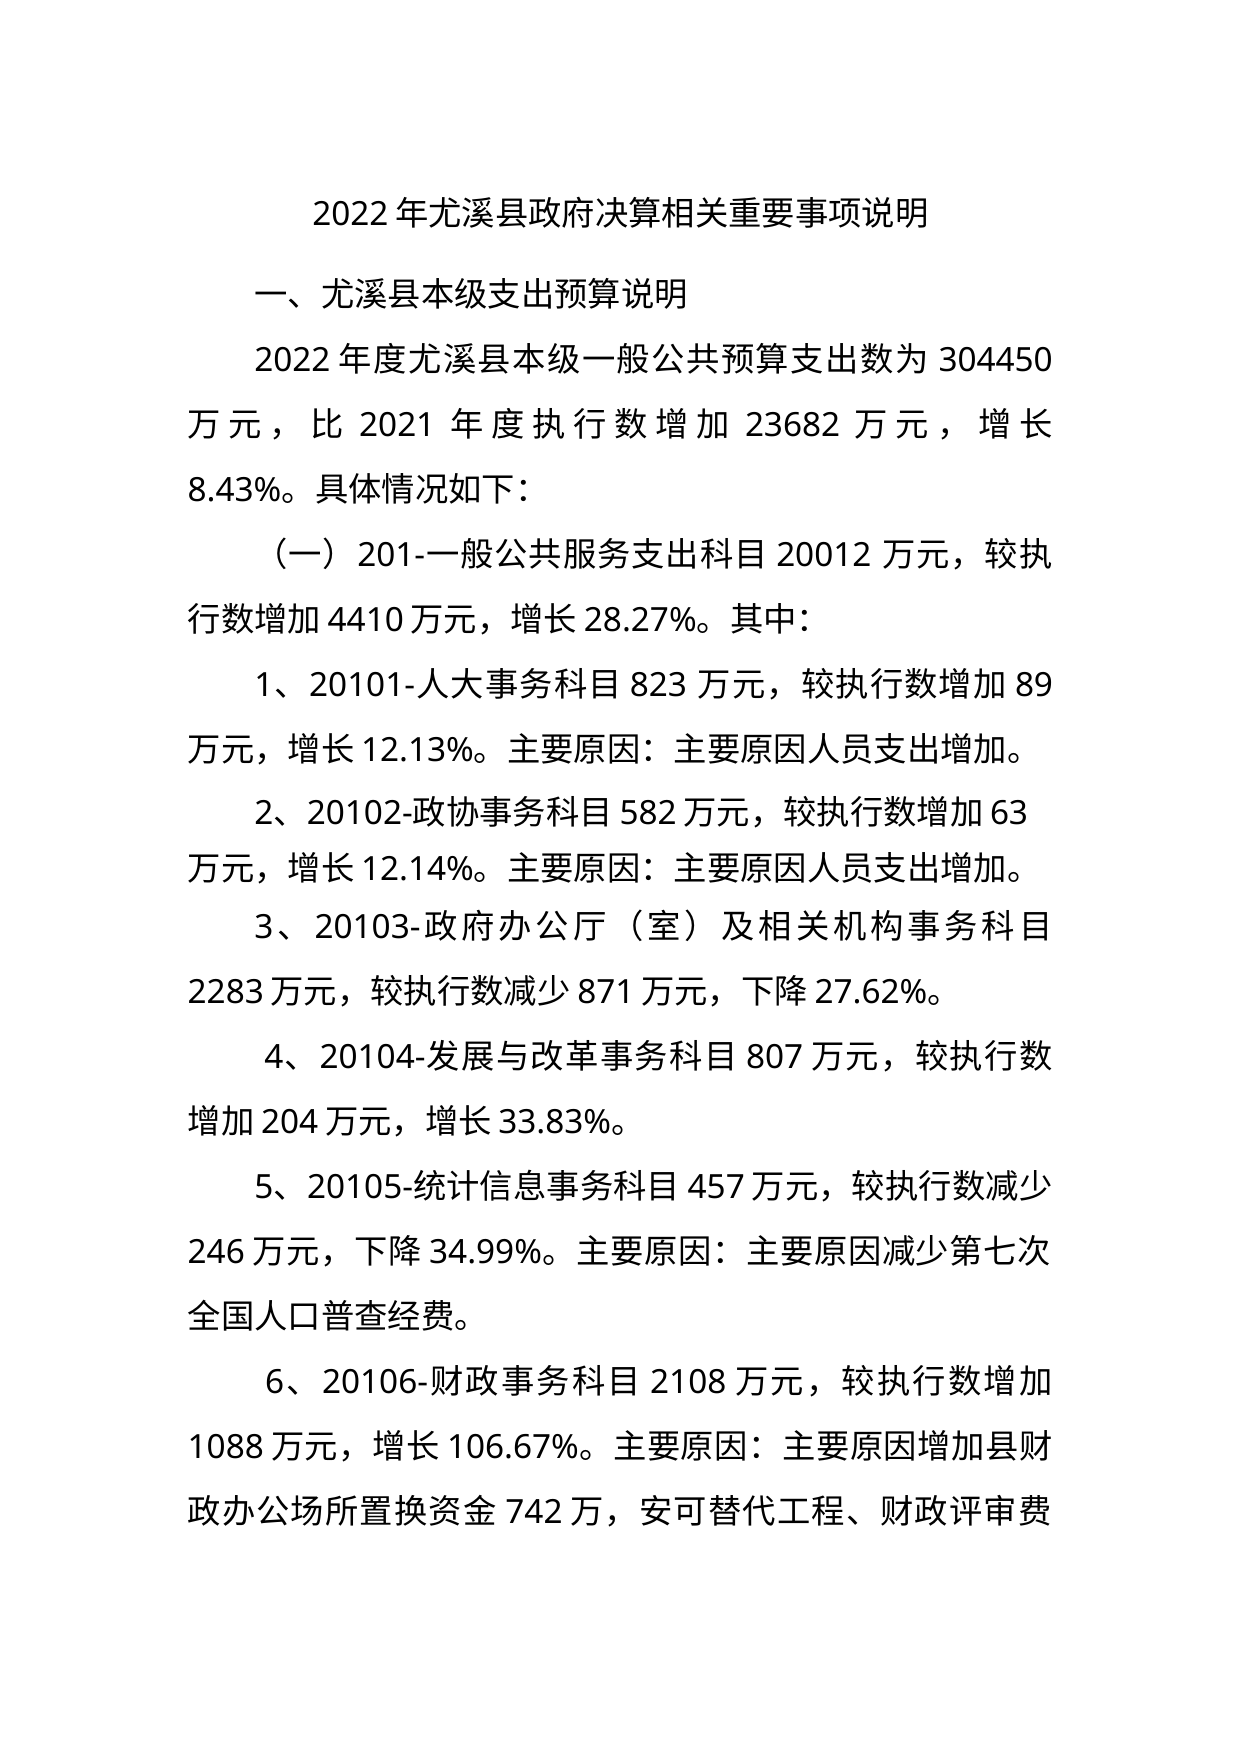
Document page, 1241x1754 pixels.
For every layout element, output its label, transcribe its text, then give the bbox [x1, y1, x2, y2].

text 2022年度尤溪县本级一般公共预算支出数为304450万元，比2021年度执行数增加23682万元，增长8.43%。具体情况如下： [187, 324, 1053, 519]
text 1、20101-人大事务科目823 万元，较执行数增加89万元，增长12.13%。主要原因：主要原因人员支出增加。 [187, 649, 1053, 779]
text 2、20102-政协事务科目582万元，较执行数增加63万元，增长12.14%。主要原因：主要原因人员支出增加。 [187, 779, 1053, 892]
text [187, 1347, 1053, 1542]
text 一、尤溪县本级支出预算说明 [187, 259, 1053, 324]
text 3、20103-政府办公厅（室）及相关机构事务科目2283万元，较执行数减少871万元，下降27.62%。 [187, 892, 1053, 1022]
text （一）201-一般公共服务支出科目20012 万元，较执行数增加4410万元，增长28.27%。其中： [187, 519, 1053, 649]
text 5、20105-统计信息事务科目457万元，较执行数减少246万元，下降34.99%。主要原因：主要原因减少第七次全国人口普查经费。 [187, 1152, 1053, 1347]
text 2022年尤溪县政府决算相关重要事项说明 [187, 178, 1053, 243]
text 4、20104-发展与改革事务科目807万元，较执行数增加204万元，增长33.83%。 [187, 1022, 1053, 1152]
